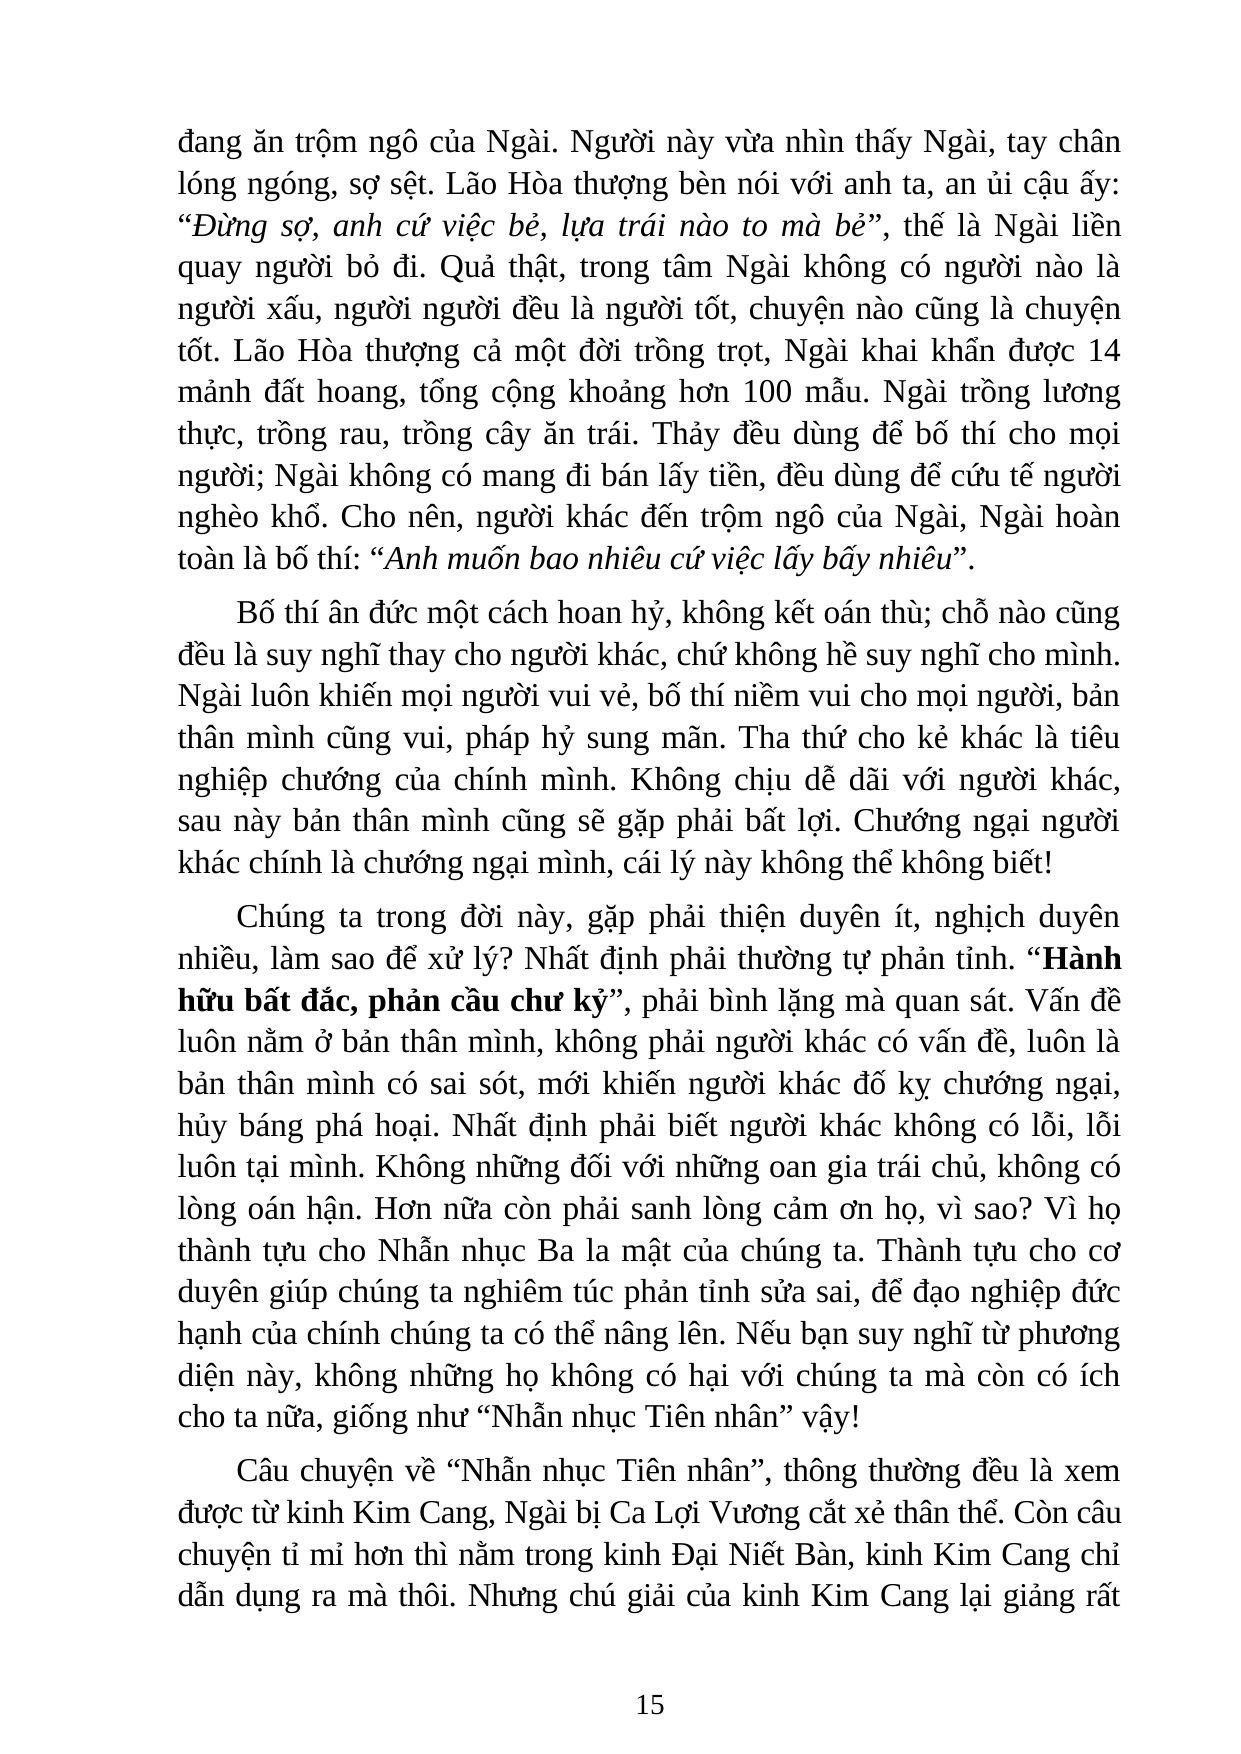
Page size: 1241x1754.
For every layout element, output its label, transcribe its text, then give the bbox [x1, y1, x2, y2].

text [177, 118, 1122, 576]
text Chúng ta trong đời này, gặp phải thiện duyên ít, nghịch duyên nhiều, làm sao để xử lý? Nhất định phải thường tự phản tỉnh. “Hành hữu bất đắc, phản cầu chư kỷ”, phải bình lặng mà quan sát. Vấn đề luôn nằm ở bản thân mình, không phải người khác có vấn đề, luôn là bản thân mình có sai sót, mới khiến người khác đố kỵ chướng ngại, hủy báng phá hoại. Nhất định phải biết người khác không có lỗi, lỗi luôn tại mình. Không những đối với những oan gia trái chủ, không có lòng oán hận. Hơn nữa còn phải sanh lòng cảm ơn họ, vì sao? Vì họ thành tựu cho Nhẫn nhục Ba la mật của chúng ta. Thành tựu cho cơ duyên giúp chúng ta nghiêm túc phản tỉnh sửa sai, để đạo nghiệp đức hạnh của chính chúng ta có thể nâng lên. Nếu bạn suy nghĩ từ phương diện này, không những họ không có hại với chúng ta mà còn có ích cho ta nữa, giống như “Nhẫn nhục Tiên nhân” vậy! [177, 893, 1122, 1435]
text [177, 1447, 1122, 1614]
text Bố thí ân đức một cách hoan hỷ, không kết oán thù; chỗ nào cũng đều là suy nghĩ thay cho người khác, chứ không hề suy nghĩ cho mình. Ngài luôn khiến mọi người vui vẻ, bố thí niềm vui cho mọi người, bản thân mình cũng vui, pháp hỷ sung mãn. Tha thứ cho kẻ khác là tiêu nghiệp chướng của chính mình. Không chịu dễ dãi với người khác, sau này bản thân mình cũng sẽ gặp phải bất lợi. Chướng ngại người khác chính là chướng ngại mình, cái lý này không thể không biết! [177, 589, 1122, 881]
